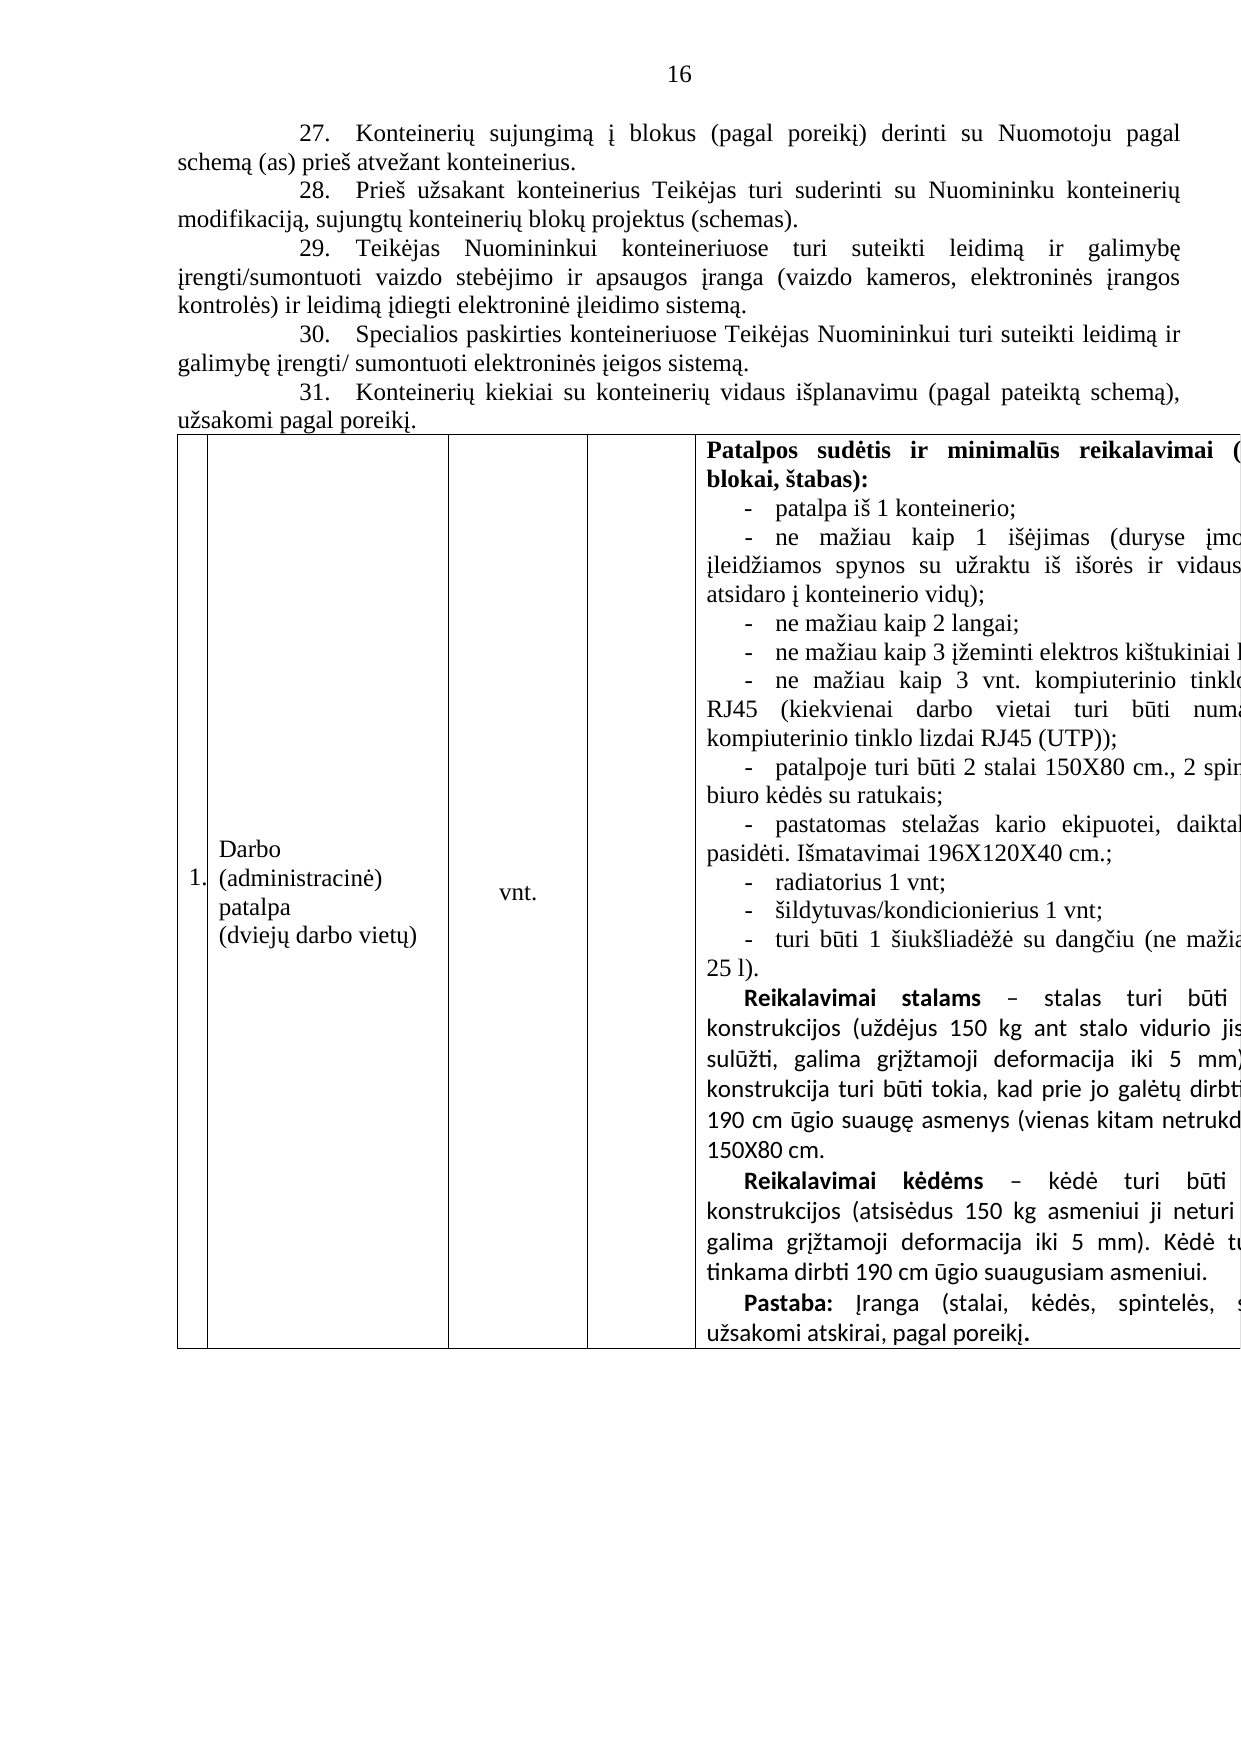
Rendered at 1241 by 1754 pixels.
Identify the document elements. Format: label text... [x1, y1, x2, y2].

list Prieš užsakant konteinerius Teikėjas turi suderinti su Nuomininku konteinerių modifikaciją, sujungtų konteinerių blokų projektus (schemas). [177, 176, 1181, 233]
list Specialios paskirties konteineriuose Teikėjas Nuomininkui turi suteikti leidimą ir galimybę įrengti/ sumontuoti elektroninės įeigos sistemą. [177, 319, 1181, 377]
list Konteinerių sujungimą į blokus (pagal poreikį) derinti su Nuomotoju pagal schemą (as) prieš atvežant konteinerius. [177, 118, 1181, 176]
table_header [588, 435, 695, 1348]
list Teikėjas Nuomininkui konteineriuose turi suteikti leidimą ir galimybę įrengti/sumontuoti vaizdo stebėjimo ir apsaugos įranga (vaizdo kameros, elektroninės įrangos kontrolės) ir leidimą įdiegti elektroninė įleidimo sistemą. [177, 233, 1181, 319]
table_header Patalpos sudėtis ir minimalūs reikalavimai (kuopos blokai, štabas): patalpa iš 1 konteinerio; ne mažiau kaip 1 išėjimas (duryse įmontuotos įleidžiamos spynos su užraktu iš išorės ir vidaus, durys atsidaro į konteinerio vidų); ne mažiau kaip 2 langai; ne mažiau kaip 3 įžeminti elektros kištukiniai lizdai; ne mažiau kaip 3 vnt. kompiuterinio tinklo lizdai RJ45 (kiekvienai darbo vietai turi būti numatyti 3 kompiuterinio tinklo lizdai RJ45 (UTP)); patalpoje turi būti 2 stalai 150X80 cm., 2 spintelės, 2 biuro kėdės su ratukais; pastatomas stelažas kario ekipuotei, daiktakrepšiui pasidėti. Išmatavimai 196X120X40 cm.; radiatorius 1 vnt; šildytuvas/kondicionierius 1 vnt; turi būti 1 šiukšliadėžė su dangčiu (ne mažiau, kaip 25 l). Reikalavimai stalams – stalas turi būti tvirtos konstrukcijos (uždėjus 150 kg ant stalo vidurio jis neturi sulūžti, galima grįžtamoji deformacija iki 5 mm). Stalo konstrukcija turi būti tokia, kad prie jo galėtų dirbti vienas 190 cm ūgio suaugę asmenys (vienas kitam netrukdydami). 150X80 cm. Reikalavimai kėdėms – kėdė turi būti tvirtos konstrukcijos (atsisėdus 150 kg asmeniui ji neturi sulūžti, galima grįžtamoji deformacija iki 5 mm). Kėdė turi būti tinkama dirbti 190 cm ūgio suaugusiam asmeniui. Pastaba: Įranga (stalai, kėdės, spintelės, spintos) užsakomi atskirai, pagal poreikį. [696, 435, 1240, 1348]
list Konteinerių kiekiai su konteinerių vidaus išplanavimu (pagal pateiktą schemą), užsakomi pagal poreikį. [177, 377, 1181, 434]
table_header Darbo (administracinė) patalpa (dviejų darbo vietų) [208, 435, 448, 1348]
table_header vnt. [449, 435, 587, 1348]
table_header [178, 435, 207, 1348]
